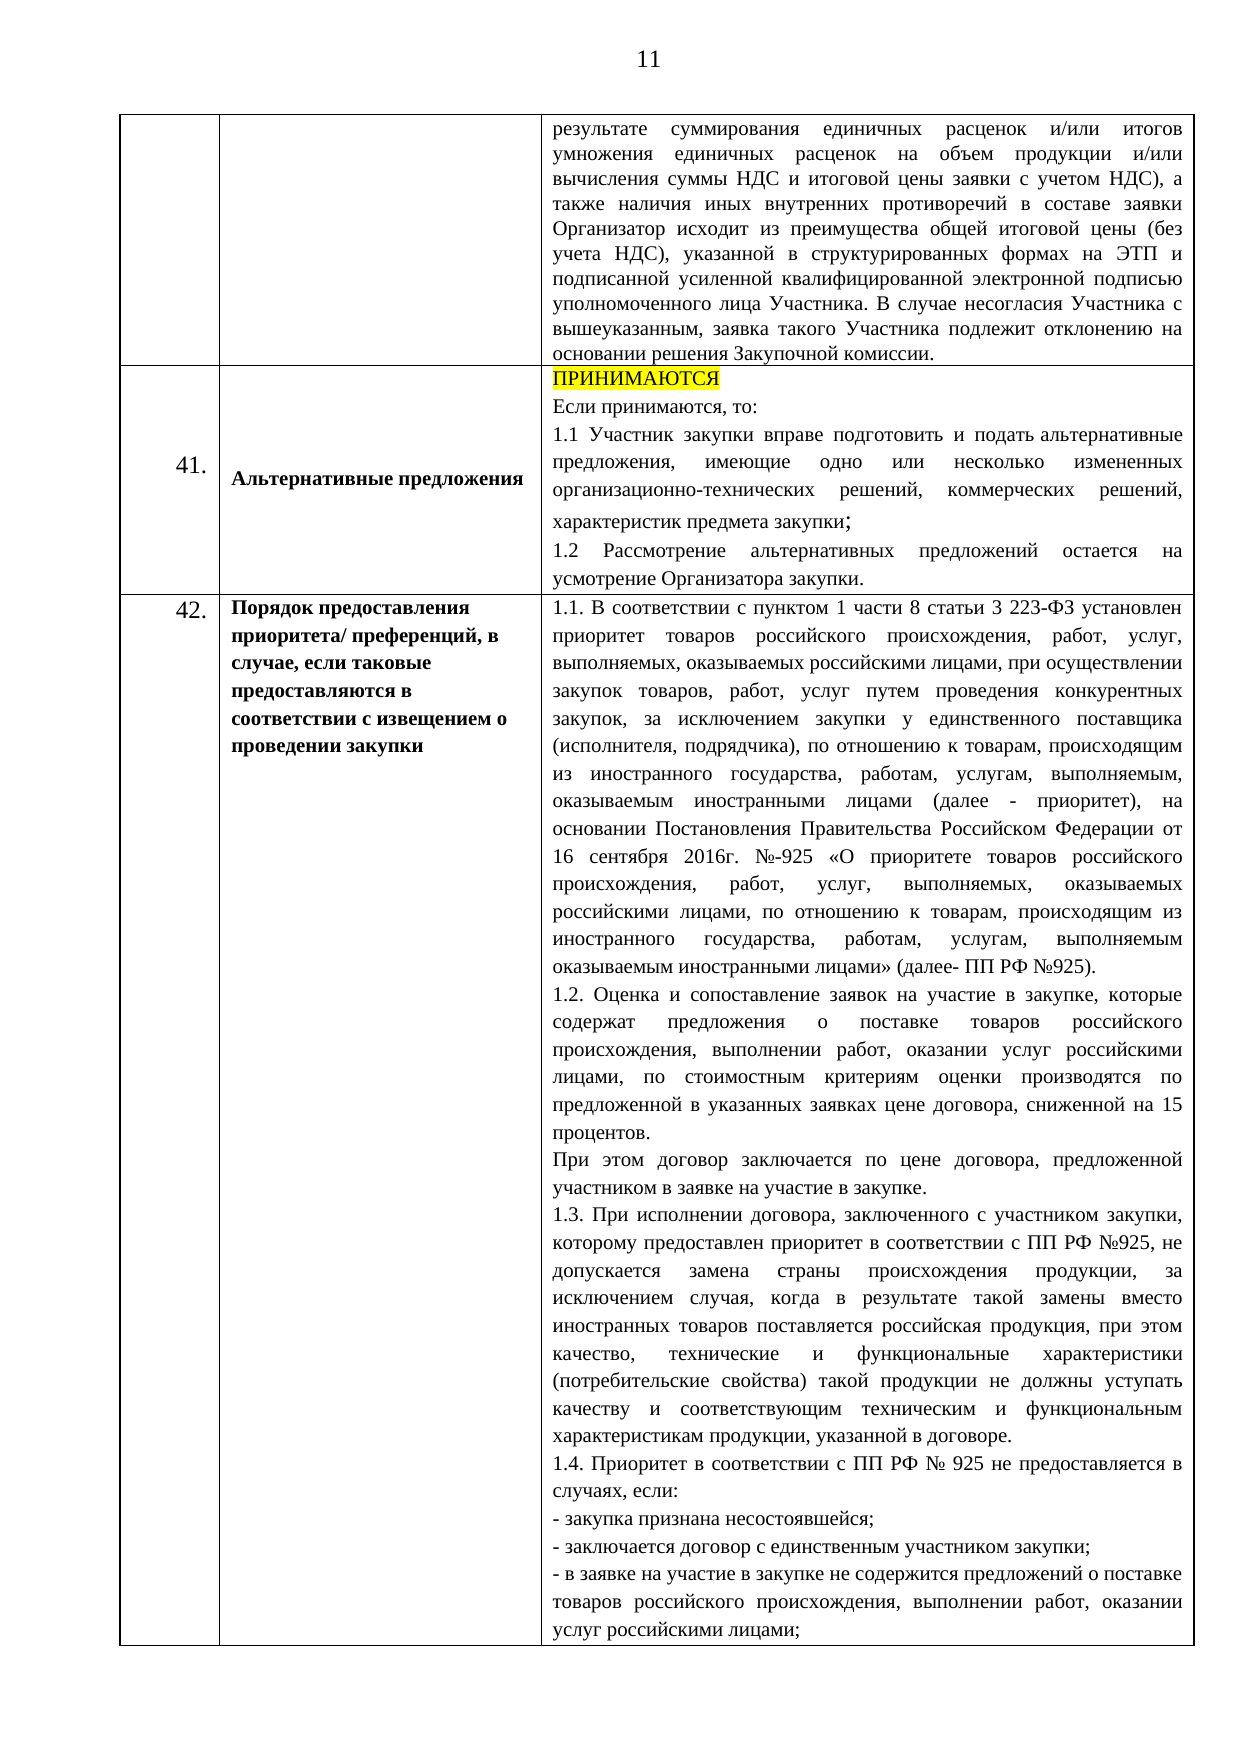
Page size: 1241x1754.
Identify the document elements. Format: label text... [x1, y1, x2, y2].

table_cell Альтернативные предложения [220, 366, 541, 594]
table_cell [542, 115, 1193, 365]
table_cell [220, 115, 541, 365]
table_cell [542, 595, 1193, 1645]
table_cell [121, 115, 219, 365]
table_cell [220, 595, 541, 1645]
table_cell [121, 595, 219, 1645]
table_cell [121, 366, 219, 594]
table_cell ПРИНИМАЮТСЯ Если принимаются, то: 1.1 Участник закупки вправе подготовить и подать альтернативные предложения, имеющие одно или несколько измененных организационно-технических решений, коммерческих решений, характеристик предмета закупки; 1.2 Рассмотрение альтернативных предложений остается на усмотрение Организатора закупки. [542, 366, 1193, 594]
